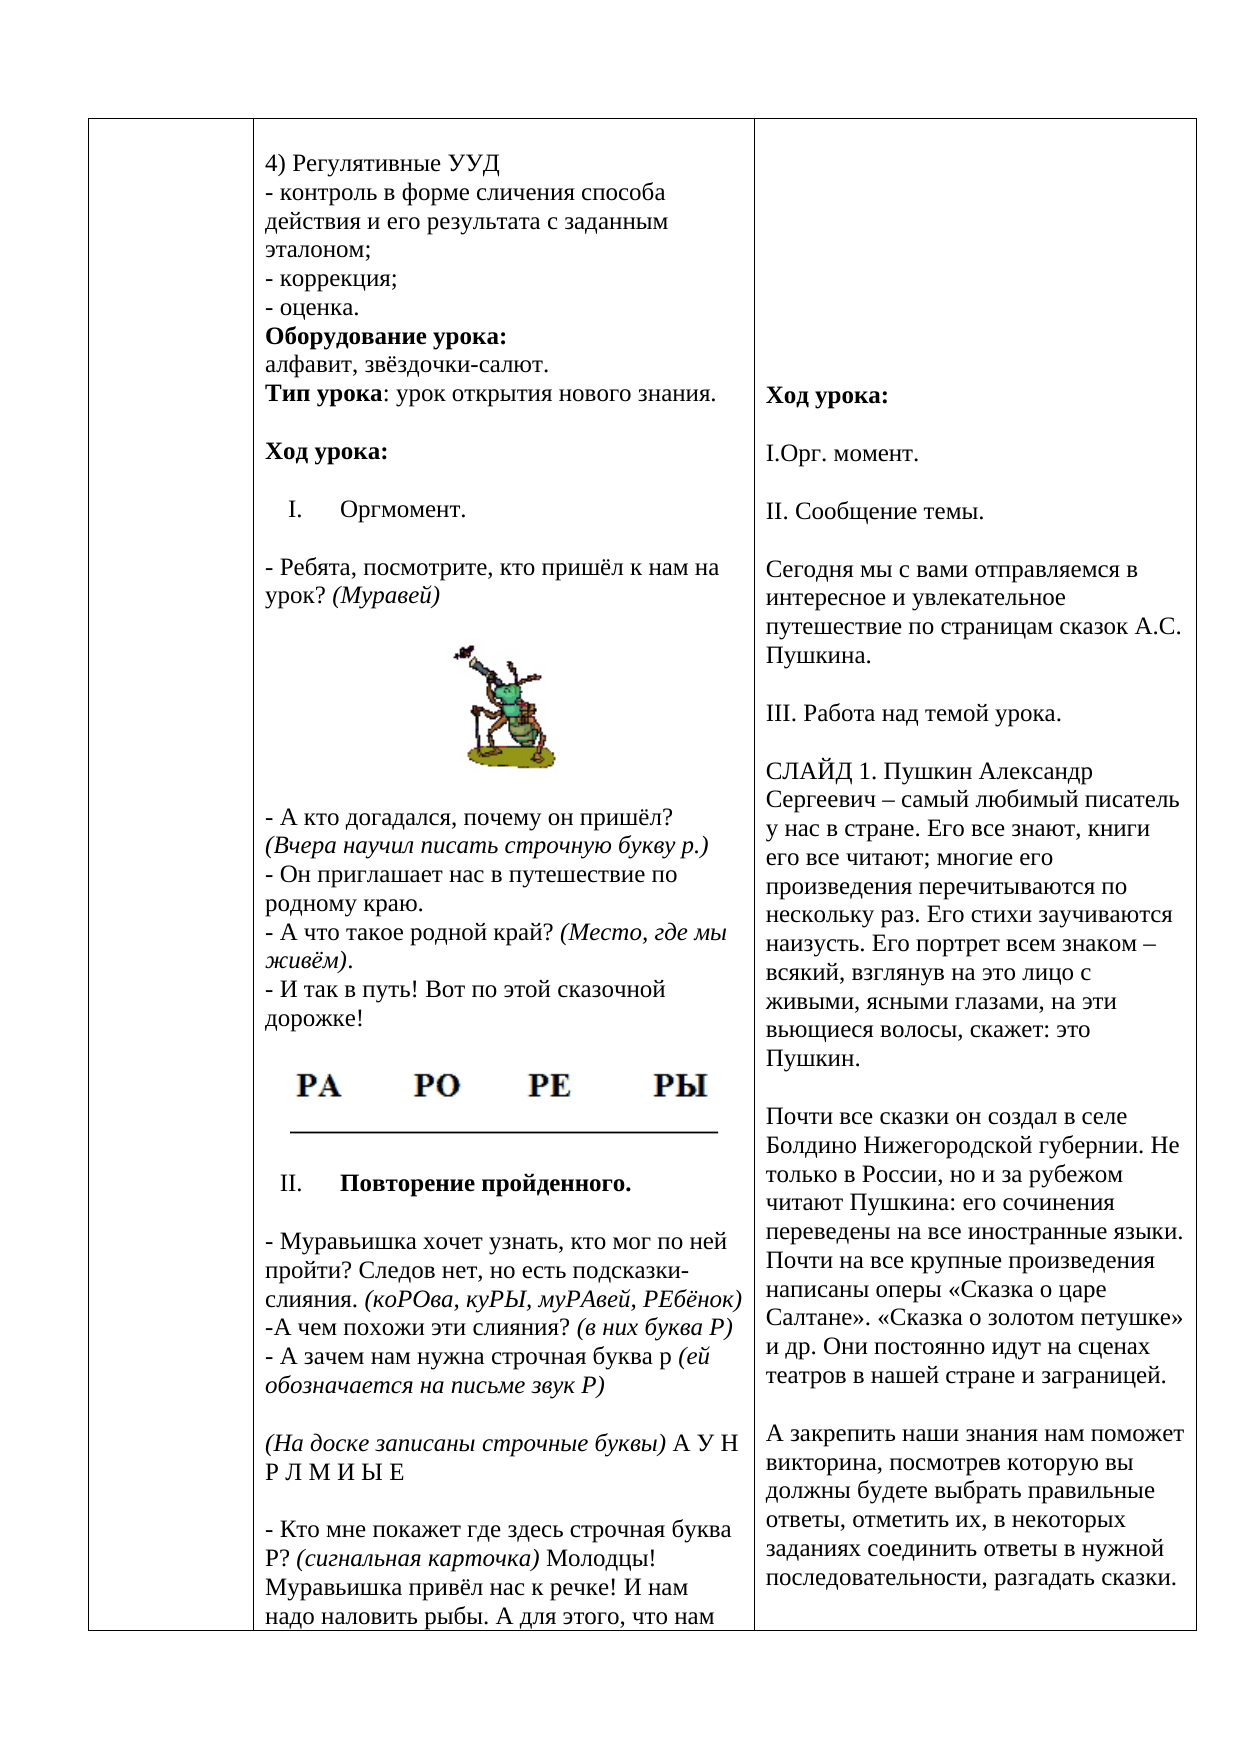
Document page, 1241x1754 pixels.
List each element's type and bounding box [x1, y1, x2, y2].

picture [290, 1061, 719, 1140]
table_cell [755, 119, 1196, 1629]
table_cell [254, 119, 754, 1629]
picture [446, 638, 562, 773]
table_cell [89, 119, 253, 1629]
